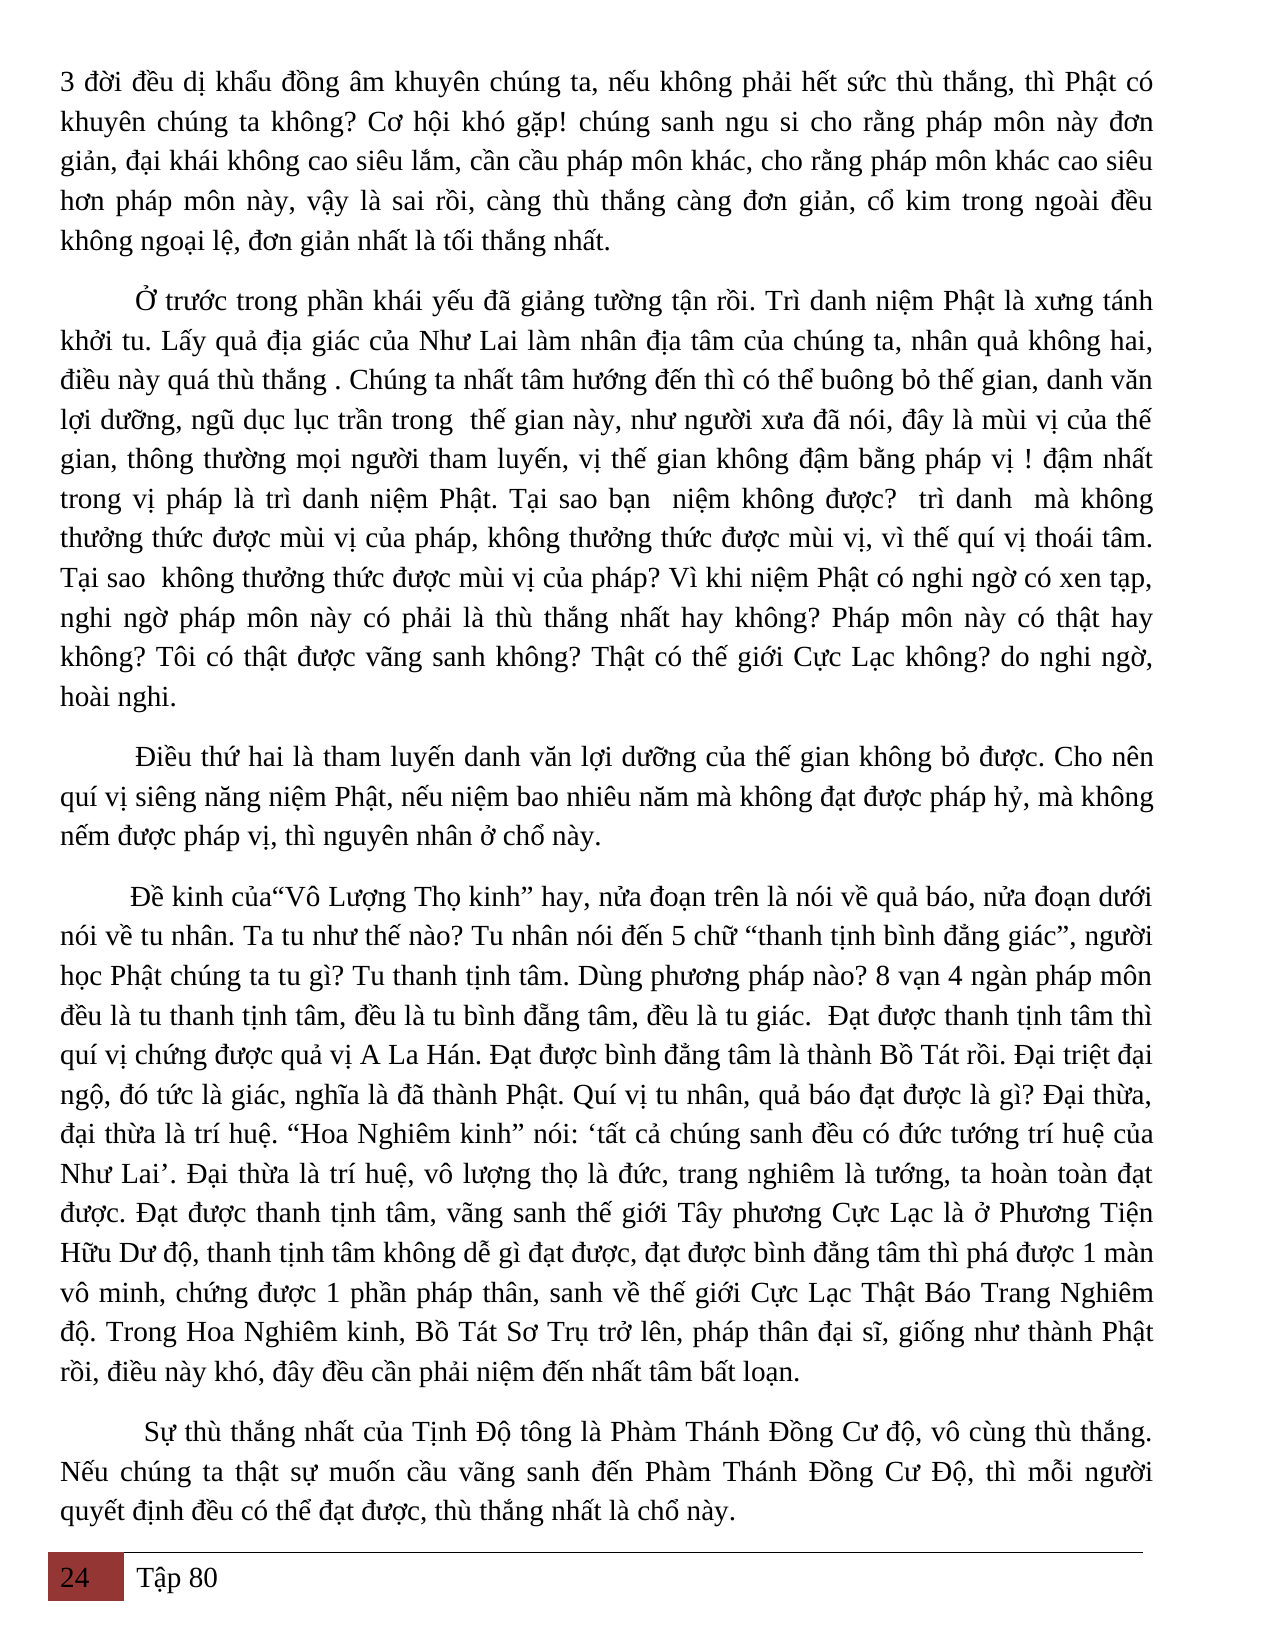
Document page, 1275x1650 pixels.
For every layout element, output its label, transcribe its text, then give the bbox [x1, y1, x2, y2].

text Đề kinh của“Vô Lượng Thọ kinh” hay, nửa đoạn trên là nói về quả báo, nửa đoạn dưới nói về tu nhân. Ta tu như thế nào? Tu nhân nói đến 5 chữ “thanh tịnh bình đẳng giác”, người học Phật chúng ta tu gì? Tu thanh tịnh tâm. Dùng phương pháp nào? 8 vạn 4 ngàn pháp môn đều là tu thanh tịnh tâm, đều là tu bình đẵng tâm, đều là tu giác. Đạt được thanh tịnh tâm thì quí vị chứng được quả vị A La Hán. Đạt được bình đẳng tâm là thành Bồ Tát rồi. Đại triệt đại ngộ, đó tức là giác, nghĩa là đã thành Phật. Quí vị tu nhân, quả báo đạt được là gì? Đại thừa, đại thừa là trí huệ. “Hoa Nghiêm kinh” nói: ‘tất cả chúng sanh đều có đức tướng trí huệ của Như Lai’. Đại thừa là trí huệ, vô lượng thọ là đức, trang nghiêm là tướng, ta hoàn toàn đạt được. Đạt được thanh tịnh tâm, vãng sanh thế giới Tây phương Cực Lạc là ở Phương Tiện Hữu Dư độ, thanh tịnh tâm không dễ gì đạt được, đạt được bình đẳng tâm thì phá được 1 màn vô minh, chứng được 1 phần pháp thân, sanh về thế giới Cực Lạc Thật Báo Trang Nghiêm độ. Trong Hoa Nghiêm kinh, Bồ Tát Sơ Trụ trở lên, pháp thân đại sĩ, giống như thành Phật rồi, điều này khó, đây đều cần phải niệm đến nhất tâm bất loạn. [60, 874, 1155, 1389]
text Điều thứ hai là tham luyến danh văn lợi dưỡng của thế gian không bỏ được. Cho nên quí vị siêng năng niệm Phật, nếu niệm bao nhiêu năm mà không đạt được pháp hỷ, mà không nếm được pháp vị, thì nguyên nhân ở chổ này. [60, 735, 1155, 854]
text Sự thù thắng nhất của Tịnh Độ tông là Phàm Thánh Đồng Cư độ, vô cùng thù thắng. Nếu chúng ta thật sự muốn cầu vãng sanh đến Phàm Thánh Đồng Cư Độ, thì mỗi người quyết định đều có thể đạt được, thù thắng nhất là chổ này. [60, 1410, 1155, 1529]
text Ở trước trong phần khái yếu đã giảng tường tận rồi. Trì danh niệm Phật là xưng tánh khởi tu. Lấy quả địa giác của Như Lai làm nhân địa tâm của chúng ta, nhân quả không hai, điều này quá thù thắng . Chúng ta nhất tâm hướng đến thì có thể buông bỏ thế gian, danh văn lợi dưỡng, ngũ dục lục trần trong thế gian này, như người xưa đã nói, đây là mùi vị của thế gian, thông thường mọi người tham luyến, vị thế gian không đậm bằng pháp vị ! đậm nhất trong vị pháp là trì danh niệm Phật. Tại sao bạn niệm không được? trì danh mà không thưởng thức được mùi vị của pháp, không thưởng thức được mùi vị, vì thế quí vị thoái tâm. Tại sao không thưởng thức được mùi vị của pháp? Vì khi niệm Phật có nghi ngờ có xen tạp, nghi ngờ pháp môn này có phải là thù thắng nhất hay không? Pháp môn này có thật hay không? Tôi có thật được vãng sanh không? Thật có thế giới Cực Lạc không? do nghi ngờ, hoài nghi. [60, 279, 1155, 714]
